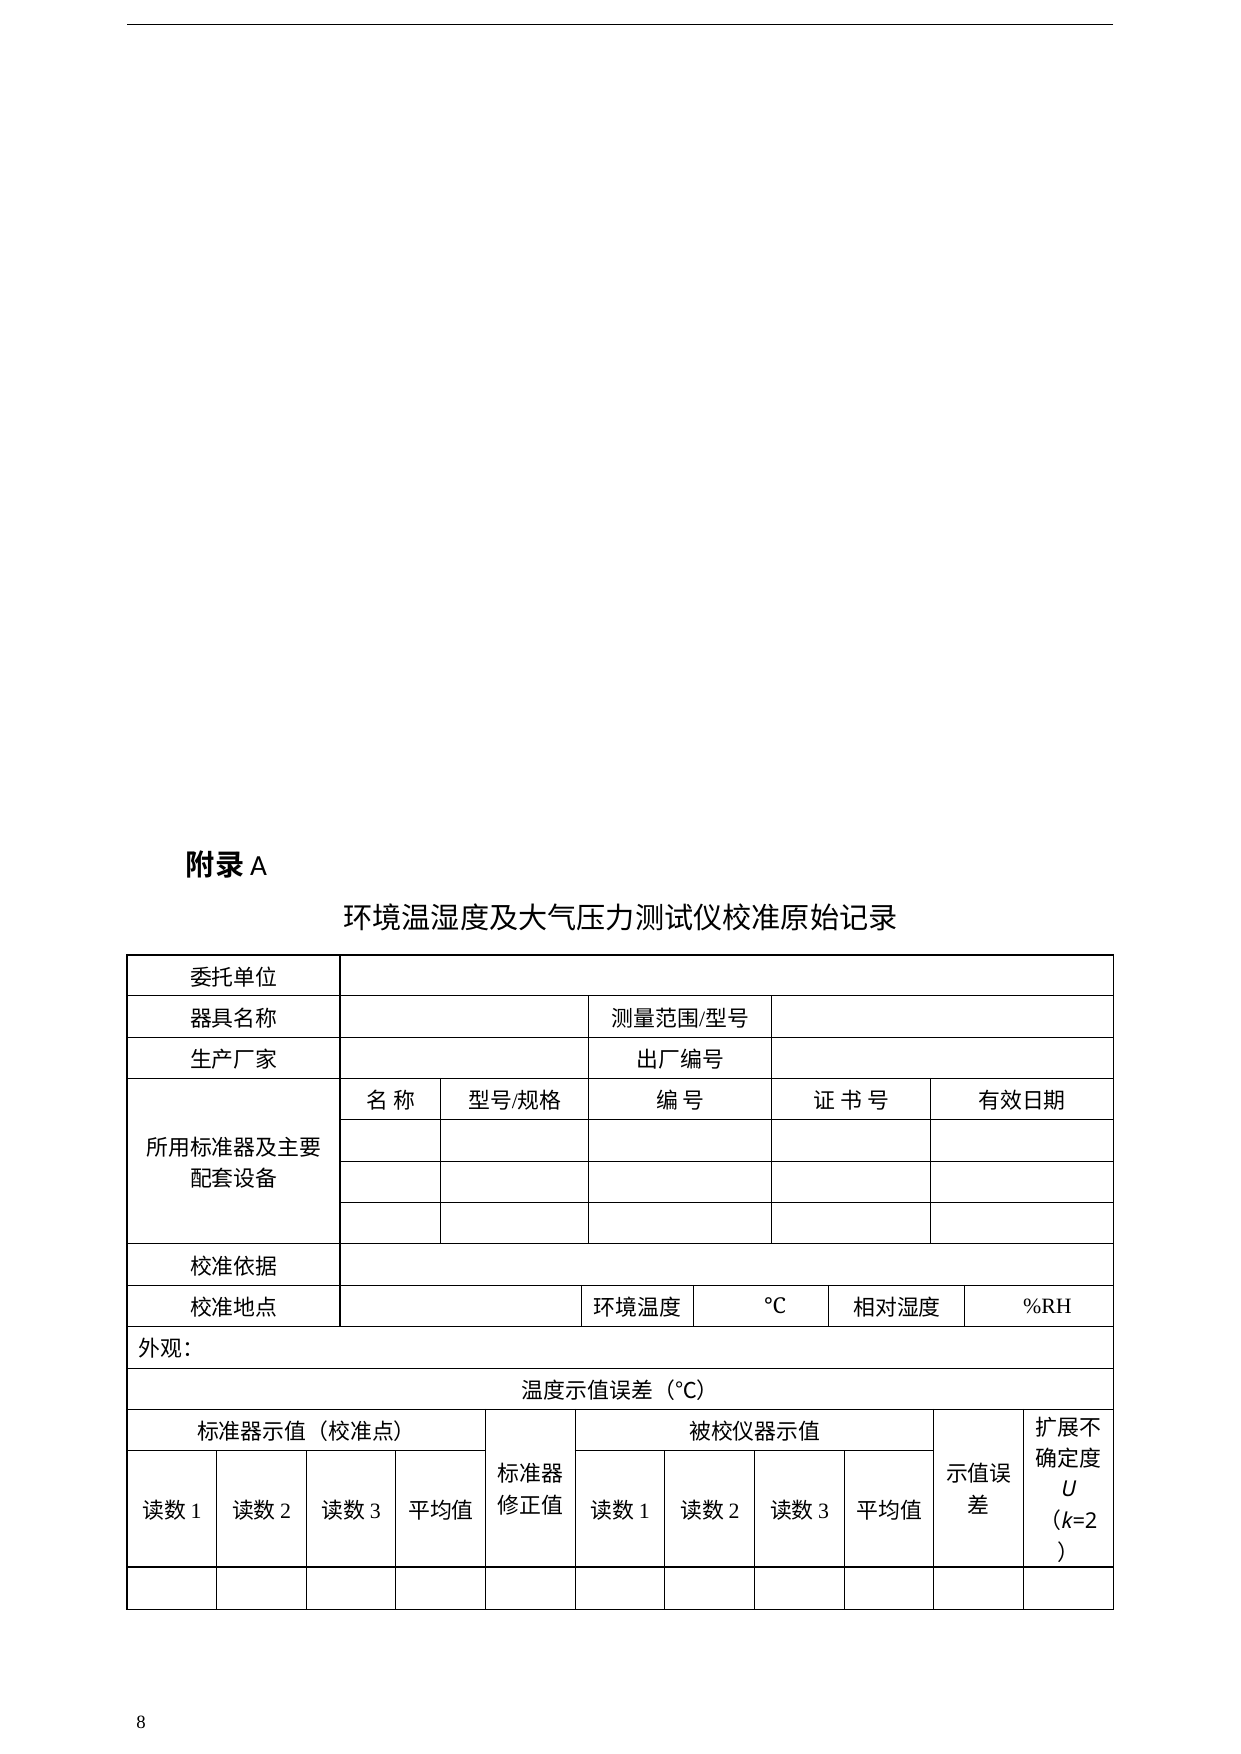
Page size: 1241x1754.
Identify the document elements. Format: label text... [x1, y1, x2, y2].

table_cell 证 书 号 [772, 1079, 930, 1119]
table_cell [341, 1244, 1113, 1285]
table_cell 测量范围/型号 [589, 996, 771, 1037]
table_cell [341, 1038, 588, 1078]
table_cell [396, 1568, 485, 1608]
table_cell ℃ [694, 1286, 828, 1326]
table_cell %RH [965, 1286, 1113, 1326]
table_cell 校准依据 [128, 1244, 339, 1285]
table_cell 读数3 [755, 1451, 844, 1566]
table_cell 平均值 [396, 1451, 485, 1566]
table_cell 读数1 [128, 1451, 216, 1566]
table_cell [934, 1568, 1023, 1608]
table_cell [589, 1120, 771, 1161]
table_cell 示值误差 [934, 1410, 1023, 1566]
table_cell [772, 1120, 930, 1161]
table_cell [772, 1038, 1113, 1078]
table_cell [441, 1162, 588, 1202]
table_cell [341, 996, 588, 1037]
table_cell 标准器修正值 [486, 1410, 575, 1566]
table_cell [441, 1120, 588, 1161]
table_cell 外观： [128, 1327, 1113, 1367]
text 环境温湿度及大气压力测试仪校准原始记录 [127, 895, 1113, 937]
table_cell [217, 1568, 306, 1608]
table_cell 校准地点 [128, 1286, 339, 1326]
table_cell [341, 1203, 440, 1243]
table_cell 读数1 [576, 1451, 664, 1566]
table_cell 生产厂家 [128, 1038, 339, 1078]
table_cell [576, 1568, 664, 1608]
table_cell [589, 1203, 771, 1243]
table_cell [1024, 1568, 1113, 1608]
table_cell [589, 1162, 771, 1202]
table_header [341, 956, 1113, 995]
table_cell [307, 1568, 395, 1608]
table_cell [128, 1568, 216, 1608]
table_cell [931, 1162, 1113, 1202]
table_cell 器具名称 [128, 996, 339, 1037]
table_cell 有效日期 [931, 1079, 1113, 1119]
table_cell 型号/规格 [441, 1079, 588, 1119]
table_cell 所用标准器及主要配套设备 [128, 1079, 339, 1243]
table_cell 平均值 [845, 1451, 933, 1566]
table_cell 读数2 [217, 1451, 306, 1566]
table_cell [772, 996, 1113, 1037]
table_cell 读数2 [665, 1451, 754, 1566]
table_cell [845, 1568, 933, 1608]
table_cell [665, 1568, 754, 1608]
table_cell 读数3 [307, 1451, 395, 1566]
table_cell [772, 1203, 930, 1243]
table_cell [931, 1120, 1113, 1161]
table_cell 扩展不确定度U（k=2） [1024, 1410, 1113, 1566]
table_cell [341, 1120, 440, 1161]
table_cell 相对湿度 [829, 1286, 964, 1326]
table_cell [772, 1162, 930, 1202]
table_cell 标准器示值（校准点） [128, 1410, 485, 1450]
table_cell 出厂编号 [589, 1038, 771, 1078]
table_cell [341, 1286, 581, 1326]
table_cell 温度示值误差（℃） [128, 1369, 1113, 1409]
table_cell [486, 1568, 575, 1608]
table_header 委托单位 [128, 956, 339, 995]
table_cell 环境温度 [582, 1286, 693, 1326]
table_cell 名 称 [341, 1079, 440, 1119]
text 附录A [127, 830, 1113, 895]
table_cell [755, 1568, 844, 1608]
table_cell 编 号 [589, 1079, 771, 1119]
table_cell [931, 1203, 1113, 1243]
table_cell 被校仪器示值 [576, 1410, 933, 1450]
table_cell [441, 1203, 588, 1243]
table_cell [341, 1162, 440, 1202]
